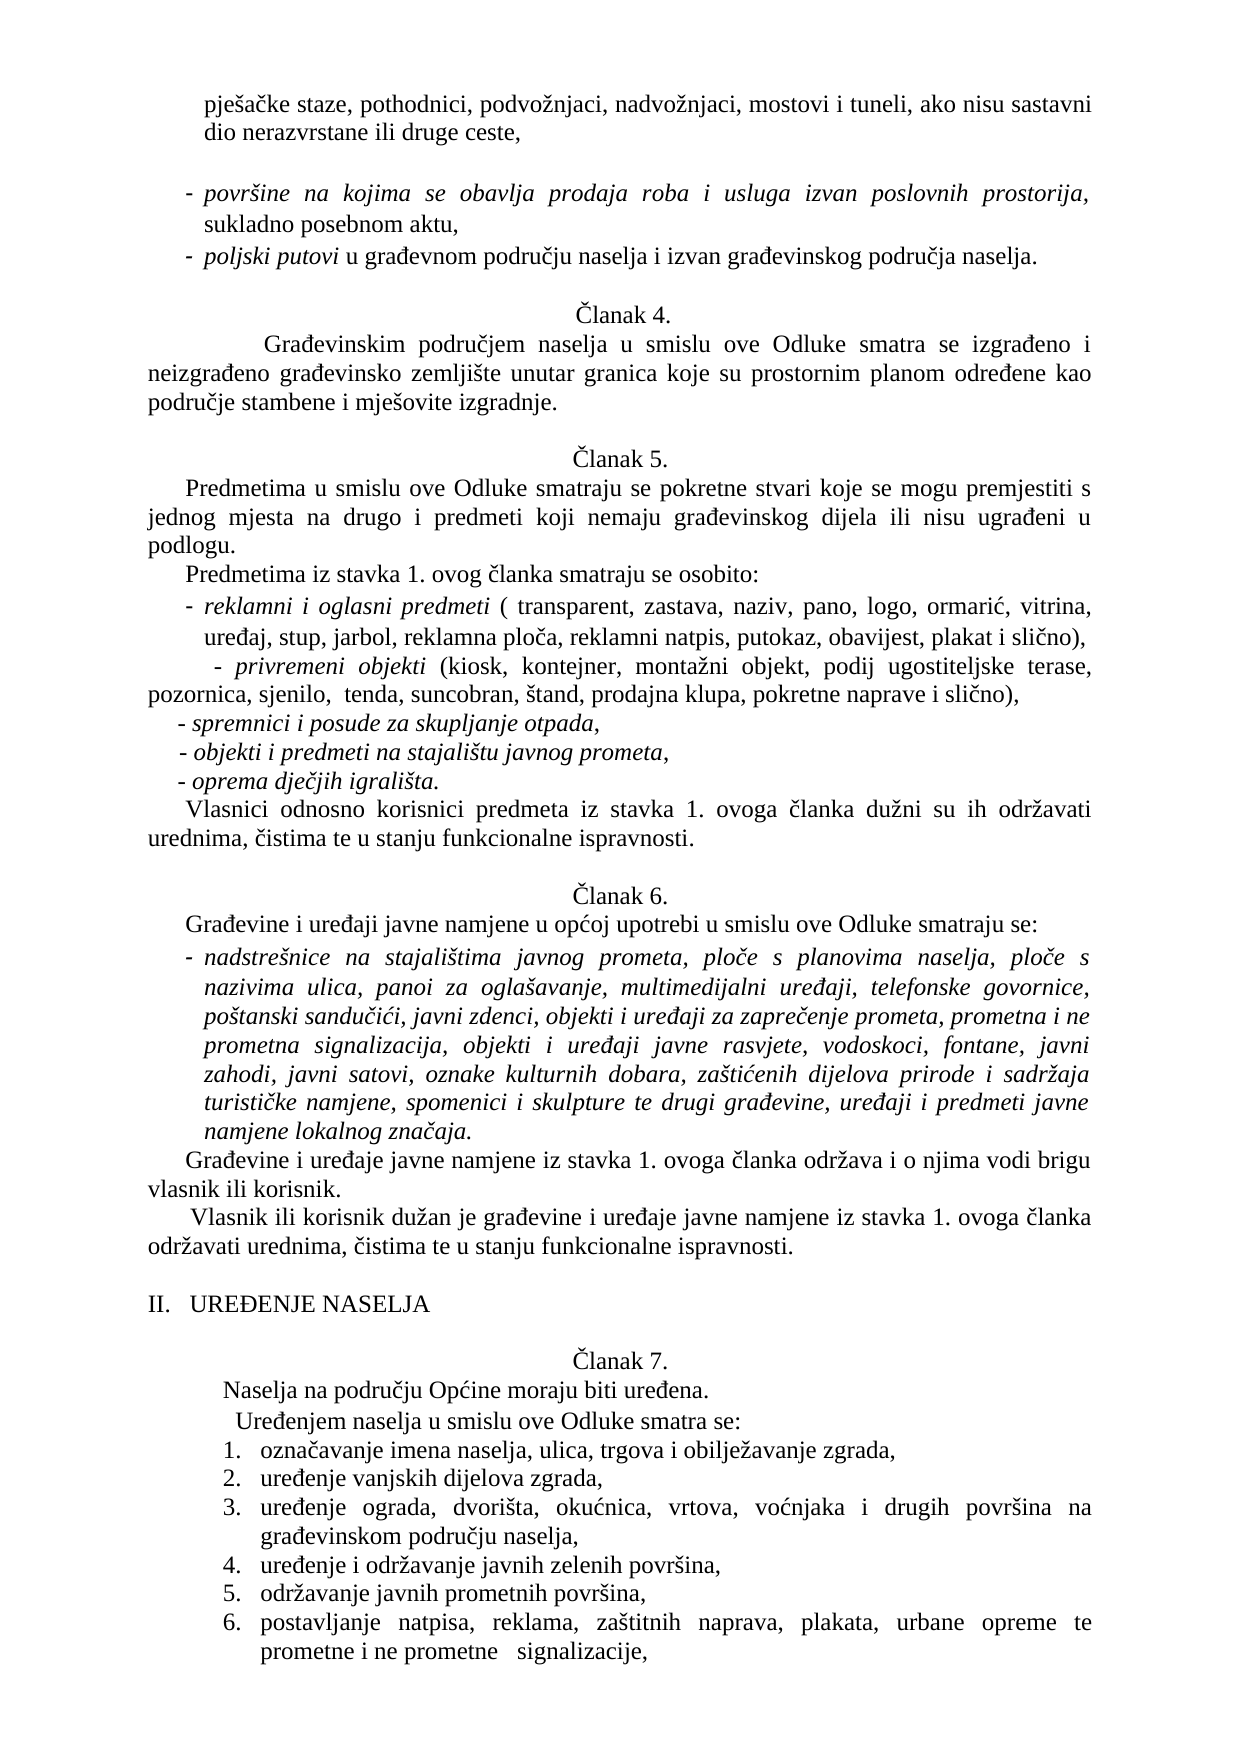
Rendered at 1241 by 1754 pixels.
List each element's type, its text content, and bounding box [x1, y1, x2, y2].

list postavljanje natpisa, reklama, zaštitnih naprava, plakata, urbane opreme te prometne i ne prometne signalizacije, [223, 1607, 1093, 1665]
list uređenje i održavanje javnih zelenih površina, [223, 1550, 1093, 1578]
text Članak 4. [148, 301, 1093, 329]
text Članak 6. [148, 881, 1093, 909]
text Uređenjem naselja u smislu ove Odluke smatra se: [185, 1406, 1093, 1435]
text Građevinskim područjem naselja u smislu ove Odluke smatra se izgrađeno i neizgrađeno građevinsko zemljište unutar granica koje su prostornim planom određene kao područje stambene i mješovite izgradnje. [148, 329, 1093, 416]
text Članak 5. [148, 444, 1093, 473]
list površine na kojima se obavlja prodaja roba i usluga izvan poslovnih prostorija, sukladno posebnom aktu, [185, 175, 1093, 238]
list nadstrešnice na stajalištima javnog prometa, ploče s planovima naselja, ploče s nazivima ulica, panoi za oglašavanje, multimedijalni uređaji, telefonske govornice, poštanski sandučići, javni zdenci, objekti i uređaji za zaprečenje prometa, prometna i ne prometna signalizacija, objekti i uređaji javne rasvjete, vodoskoci, fontane, javni zahodi, javni satovi, oznake kulturnih dobara, zaštićenih dijelova prirode i sadržaja turističke namjene, spomenici i skulpture te drugi građevine, uređaji i predmeti javne namjene lokalnog značaja. [185, 938, 1093, 1145]
list uređenje vanjskih dijelova zgrada, [223, 1463, 1093, 1492]
text - spremnici i posude za skupljanje otpada, [177, 708, 1093, 737]
list održavanje javnih prometnih površina, [223, 1578, 1093, 1607]
text Vlasnik ili korisnik dužan je građevine i uređaje javne namjene iz stavka 1. ovoga članka održavati urednima, čistima te u stanju funkcionalne ispravnosti. [148, 1202, 1093, 1260]
text II. UREĐENJE NASELJA [148, 1289, 1093, 1317]
text - oprema dječjih igrališta. [177, 766, 1093, 794]
list uređenje ograda, dvorišta, okućnica, vrtova, voćnjaka i drugih površina na građevinskom području naselja, [223, 1492, 1093, 1550]
text - objekti i predmeti na stajalištu javnog prometa, [148, 737, 1093, 766]
list označavanje imena naselja, ulica, trgova i obilježavanje zgrada, [223, 1435, 1093, 1463]
text Naselja na području Općine moraju biti uređena. [223, 1375, 1093, 1404]
text Članak 7. [148, 1346, 1093, 1375]
text Građevine i uređaje javne namjene iz stavka 1. ovoga članka održava i o njima vodi brigu vlasnik ili korisnik. [148, 1145, 1093, 1202]
text - privremeni objekti (kiosk, kontejner, montažni objekt, podij ugostiteljske terase, pozornica, sjenilo, tenda, suncobran, štand, prodajna klupa, pokretne naprave i slično), [148, 651, 1093, 708]
text Građevine i uređaji javne namjene u općoj upotrebi u smislu ove Odluke smatraju se: [148, 909, 1093, 938]
text Predmetima iz stavka 1. ovog članka smatraju se osobito: [148, 559, 1093, 588]
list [185, 89, 1093, 146]
text Predmetima u smislu ove Odluke smatraju se pokretne stvari koje se mogu premjestiti s jednog mjesta na drugo i predmeti koji nemaju građevinskog dijela ili nisu ugrađeni u podlogu. [148, 473, 1093, 559]
list reklamni i oglasni predmeti ( transparent, zastava, naziv, pano, logo, ormarić, vitrina, uređaj, stup, jarbol, reklamna ploča, reklamni natpis, putokaz, obavijest, plakat i slično), [185, 588, 1093, 651]
text Vlasnici odnosno korisnici predmeta iz stavka 1. ovoga članka dužni su ih održavati urednima, čistima te u stanju funkcionalne ispravnosti. [148, 794, 1093, 852]
list poljski putovi u građevnom području naselja i izvan građevinskog područja naselja. [185, 238, 1093, 272]
